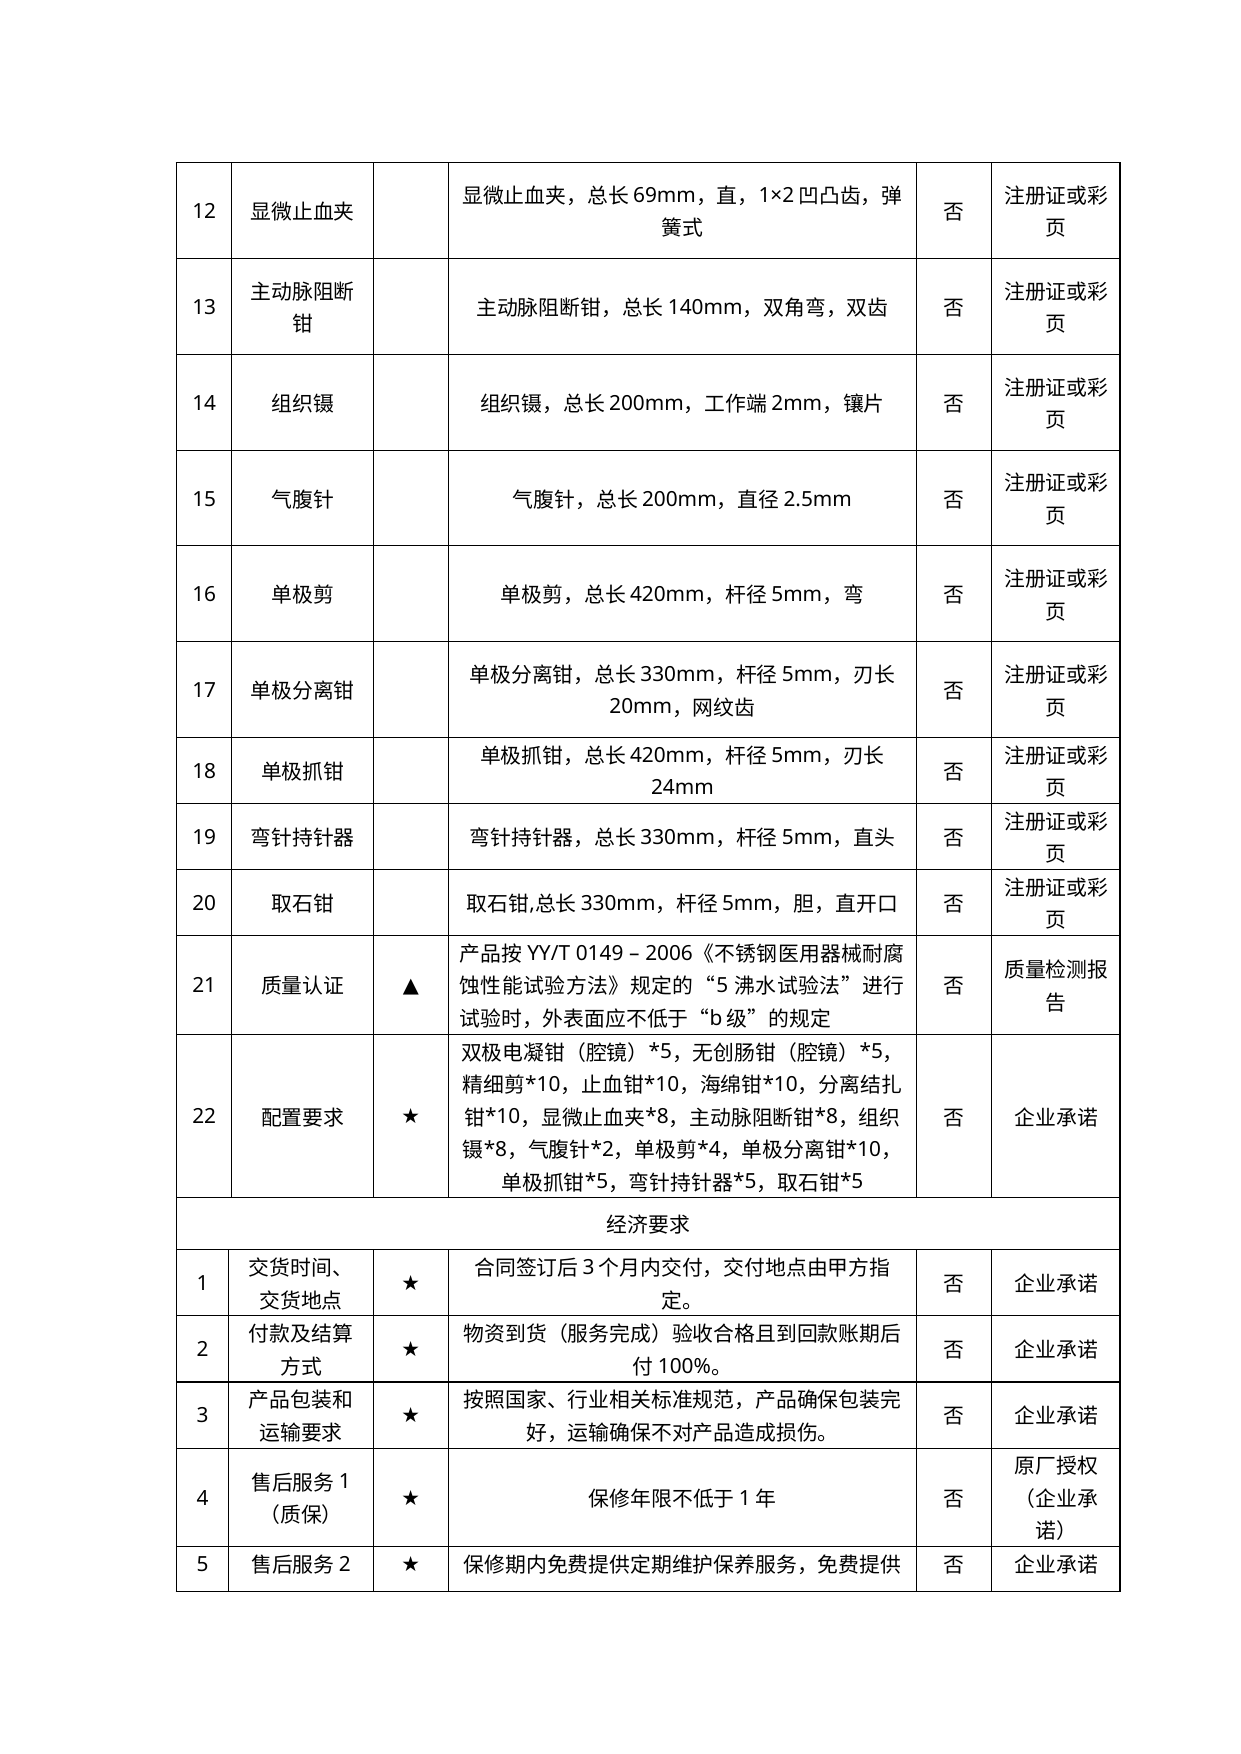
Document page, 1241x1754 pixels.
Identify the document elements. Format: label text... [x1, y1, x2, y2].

table_cell [374, 451, 448, 545]
table_cell 否 [917, 1547, 991, 1591]
table_cell 售后服务2 （质保） [229, 1547, 373, 1591]
table_cell 否 [917, 1449, 991, 1546]
table_cell 质量认证 [232, 936, 373, 1034]
table_cell 注册证或彩页 [992, 451, 1119, 545]
table_cell ▲ [374, 936, 448, 1034]
table_cell 企业承诺 [992, 1547, 1119, 1591]
table_cell 经济要求 [177, 1198, 1119, 1249]
table_cell [374, 804, 448, 869]
table_cell 16 [177, 546, 231, 641]
table_cell 否 [917, 642, 991, 737]
table_cell 否 [917, 259, 991, 354]
table_cell 单极剪，总长420mm，杆径5mm，弯 [449, 546, 916, 641]
table_cell 合同签订后3个月内交付，交付地点由甲方指定。 [449, 1250, 916, 1315]
table_cell 取石钳,总长330mm，杆径5mm，胆，直开口 [449, 870, 916, 935]
table_cell 显微止血夹 [232, 163, 373, 258]
table_cell 否 [917, 738, 991, 803]
table_cell 企业承诺 [992, 1316, 1119, 1381]
table_cell 原厂授权（企业承诺） [992, 1449, 1119, 1546]
table_cell 组织镊，总长200mm，工作端2mm，镶片 [449, 355, 916, 449]
table_cell 否 [917, 870, 991, 935]
table_cell 产品按YY/T 0149 – 2006《不锈钢医用器械耐腐蚀性能试验方法》规定的“5 沸水试验法”进行试验时，外表面应不低于“b级”的规定 [449, 936, 916, 1034]
table_cell 注册证或彩页 [992, 870, 1119, 935]
table_cell 20 [177, 870, 231, 935]
table_cell ★ [374, 1547, 448, 1591]
table_cell 18 [177, 738, 231, 803]
table_cell 企业承诺 [992, 1250, 1119, 1315]
table_cell ★ [374, 1449, 448, 1546]
table_cell 物资到货（服务完成）验收合格且到回款账期后付100%。 [449, 1316, 916, 1381]
table_cell 5 [177, 1547, 228, 1591]
table_cell [374, 738, 448, 803]
table_cell 付款及结算方式 [229, 1316, 373, 1381]
table_cell 否 [917, 1383, 991, 1447]
table_cell 交货时间、交货地点 [229, 1250, 373, 1315]
table_cell [374, 870, 448, 935]
table_cell 售后服务1 （质保） [229, 1449, 373, 1546]
table_cell 注册证或彩页 [992, 355, 1119, 449]
table_cell 否 [917, 804, 991, 869]
table_cell 气腹针 [232, 451, 373, 545]
table_cell 单极抓钳，总长420mm，杆径5mm，刃长24mm [449, 738, 916, 803]
table_cell 注册证或彩页 [992, 163, 1119, 258]
table_cell 否 [917, 1035, 991, 1197]
table_cell 气腹针，总长200mm，直径2.5mm [449, 451, 916, 545]
table_cell 4 [177, 1449, 228, 1546]
table_cell 3 [177, 1383, 228, 1447]
table_cell 注册证或彩页 [992, 804, 1119, 869]
table_cell ★ [374, 1316, 448, 1381]
table_cell 否 [917, 546, 991, 641]
table_cell 主动脉阻断钳 [232, 259, 373, 354]
table_cell 保修年限不低于1年 [449, 1449, 916, 1546]
table_cell 否 [917, 451, 991, 545]
table_cell 17 [177, 642, 231, 737]
table_cell 19 [177, 804, 231, 869]
table_cell 弯针持针器，总长330mm，杆径5mm，直头 [449, 804, 916, 869]
table_cell 13 [177, 259, 231, 354]
table_cell 主动脉阻断钳，总长140mm，双角弯，双齿 [449, 259, 916, 354]
table_cell 按照国家、行业相关标准规范，产品确保包装完好，运输确保不对产品造成损伤。 [449, 1383, 916, 1447]
table_cell 14 [177, 355, 231, 449]
table_cell 否 [917, 355, 991, 449]
table_cell 21 [177, 936, 231, 1034]
table_cell 否 [917, 1316, 991, 1381]
table_cell [374, 355, 448, 449]
table_cell 显微止血夹，总长69mm，直，1×2凹凸齿，弹簧式 [449, 163, 916, 258]
table_cell 注册证或彩页 [992, 546, 1119, 641]
table_cell [374, 546, 448, 641]
table_cell 双极电凝钳（腔镜）*5，无创肠钳（腔镜）*5，精细剪*10，止血钳*10，海绵钳*10，分离结扎钳*10，显微止血夹*8，主动脉阻断钳*8，组织镊*8，气腹针*2，单极剪*4，单极分离钳*10，单极抓钳*5，弯针持针器*5，取石钳*5 [449, 1035, 916, 1197]
table_cell 否 [917, 163, 991, 258]
table_cell 单极分离钳 [232, 642, 373, 737]
table_cell 配置要求 [232, 1035, 373, 1197]
table_cell 2 [177, 1316, 228, 1381]
table_cell 否 [917, 936, 991, 1034]
table_cell 否 [917, 1250, 991, 1315]
table_cell 12 [177, 163, 231, 258]
table_cell 质量检测报告 [992, 936, 1119, 1034]
table_cell 产品包装和运输要求 [229, 1383, 373, 1447]
table_cell 15 [177, 451, 231, 545]
table_cell 注册证或彩页 [992, 738, 1119, 803]
table_cell 1 [177, 1250, 228, 1315]
table_cell 注册证或彩页 [992, 259, 1119, 354]
table_cell 取石钳 [232, 870, 373, 935]
table_cell 弯针持针器 [232, 804, 373, 869]
table_cell ★ [374, 1035, 448, 1197]
table_cell 22 [177, 1035, 231, 1197]
table_cell 企业承诺 [992, 1035, 1119, 1197]
table_cell 单极分离钳，总长330mm，杆径5mm，刃长20mm，网纹齿 [449, 642, 916, 737]
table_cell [449, 1547, 916, 1591]
table_cell [374, 642, 448, 737]
table_cell ★ [374, 1383, 448, 1447]
table_cell [374, 259, 448, 354]
table_cell 单极剪 [232, 546, 373, 641]
table_cell 单极抓钳 [232, 738, 373, 803]
table_cell ★ [374, 1250, 448, 1315]
table_cell 企业承诺 [992, 1383, 1119, 1447]
table_cell 注册证或彩页 [992, 642, 1119, 737]
table_cell [374, 163, 448, 258]
table_cell 组织镊 [232, 355, 373, 449]
